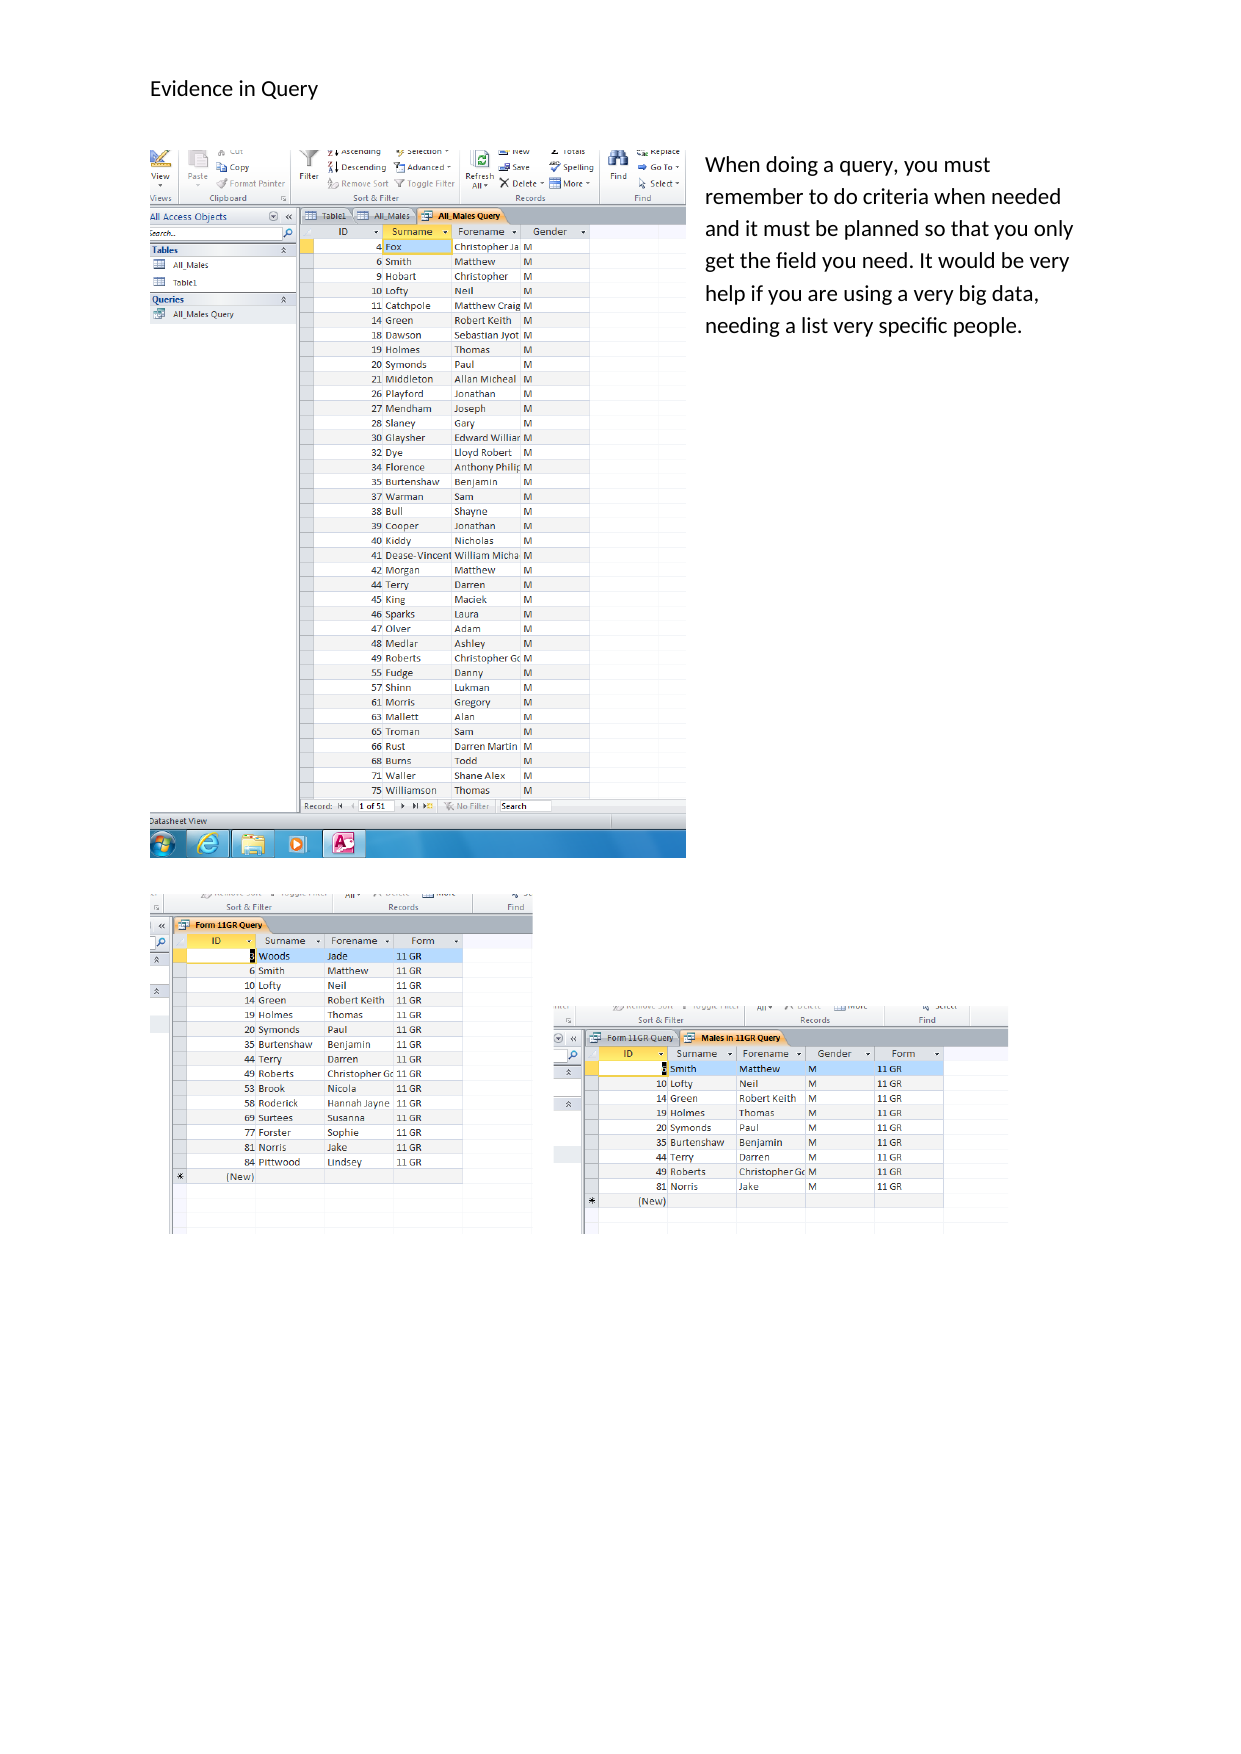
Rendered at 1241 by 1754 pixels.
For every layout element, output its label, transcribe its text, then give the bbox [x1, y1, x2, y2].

picture [553, 1006, 1009, 1234]
picture [150, 894, 533, 1234]
text When doing a query, you must remember to do criteria when needed and it must be planned so that you only get the field you need. It would be very help if you are using a very big data, needing a list very specific people. [686, 150, 1090, 339]
picture [150, 150, 686, 858]
